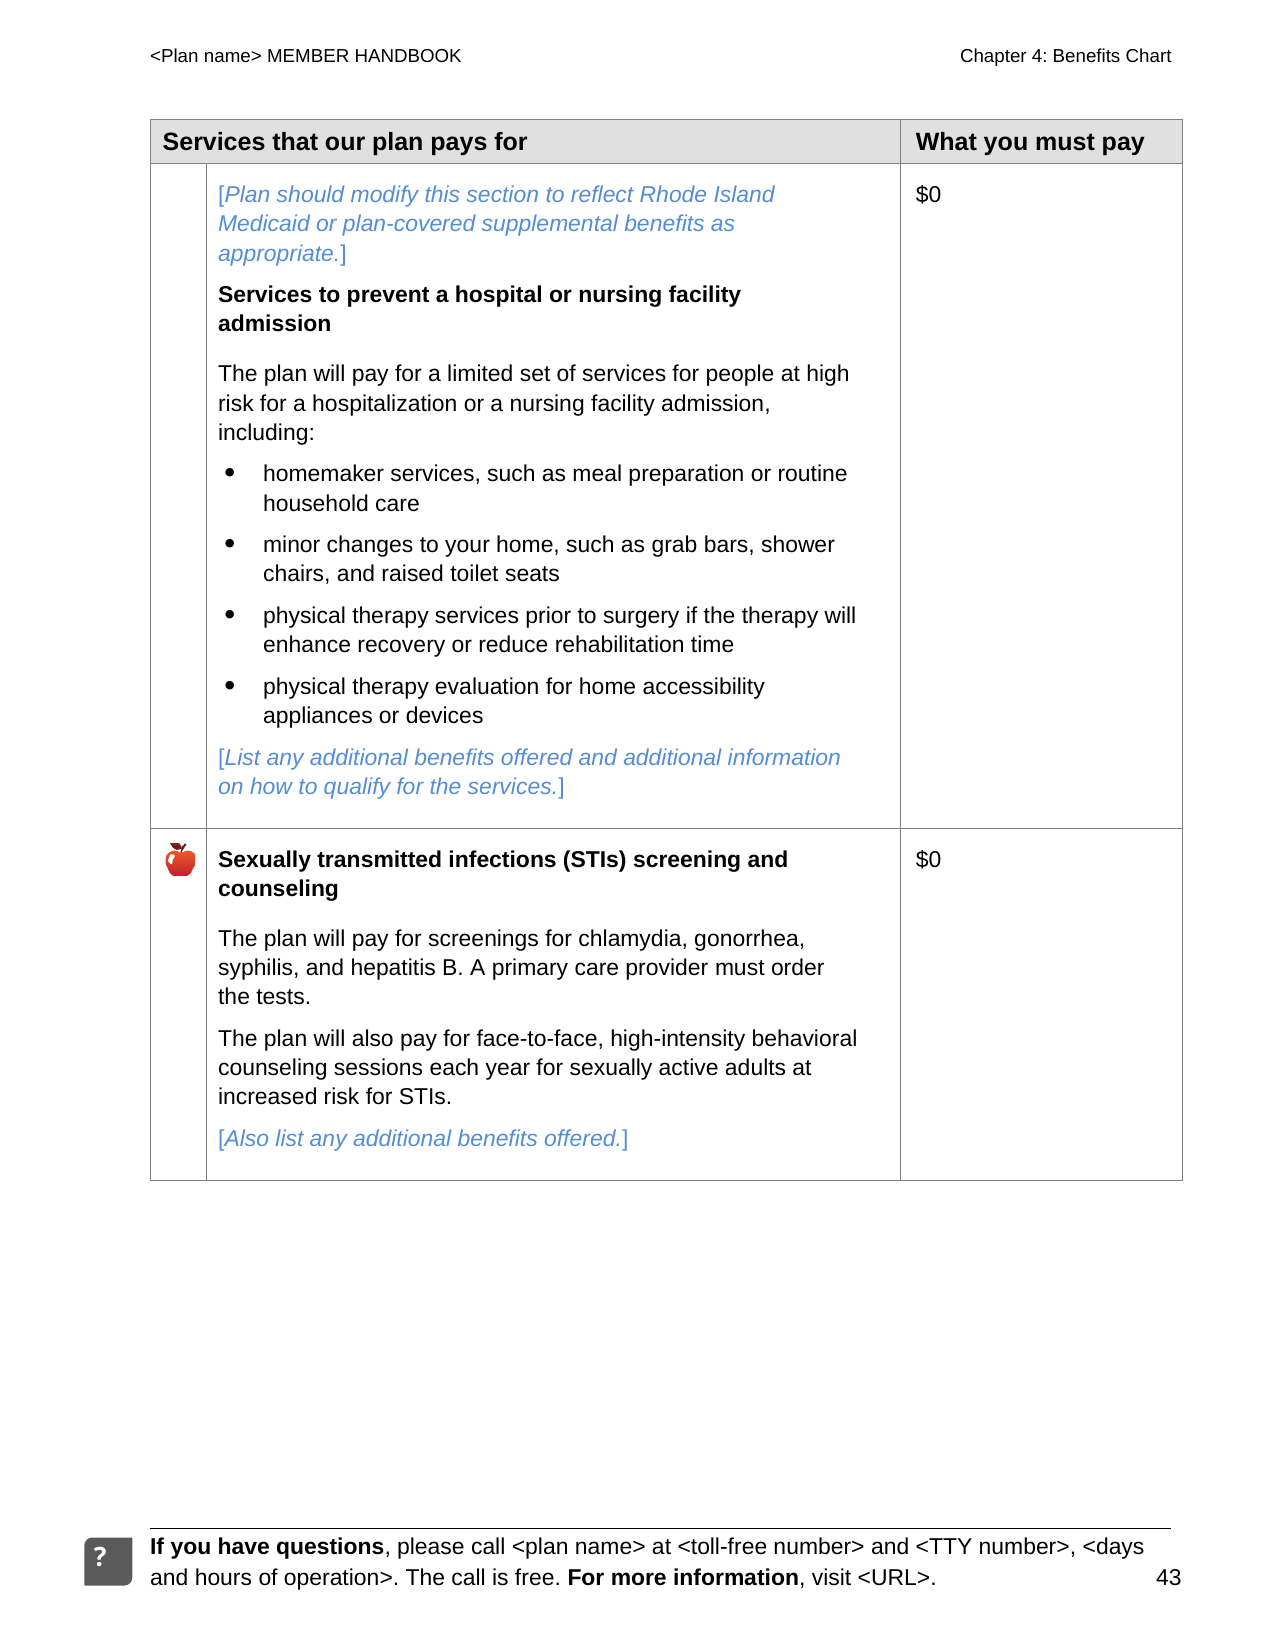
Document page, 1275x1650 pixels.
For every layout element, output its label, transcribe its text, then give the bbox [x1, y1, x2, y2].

table_header Services that our plan pays for [151, 120, 900, 163]
table_cell $0 [901, 164, 1182, 828]
table_cell $0 [901, 829, 1182, 1179]
picture [165, 843, 196, 876]
table_cell [151, 829, 206, 1179]
table_cell [151, 164, 206, 828]
table_cell Sexually transmitted infections (STIs) screening and counseling The plan will pay for screenings for chlamydia, gonorrhea, syphilis, and hepatitis B. A primary care provider must order the tests. The plan will also pay for face-to-face, high-intensity behavioral counseling sessions each year for sexually active adults at increased risk for STIs. [Also list any additional benefits offered.] [207, 829, 900, 1179]
table_header What you must pay [901, 120, 1182, 163]
table_cell [Plan should modify this section to reflect Rhode Island Medicaid or plan-covered supplemental benefits as appropriate.] Services to prevent a hospital or nursing facility admission The plan will pay for a limited set of services for people at high risk for a hospitalization or a nursing facility admission, including: homemaker services, such as meal preparation or routine household care minor changes to your home, such as grab bars, shower chairs, and raised toilet seats physical therapy services prior to surgery if the therapy will enhance recovery or reduce rehabilitation time physical therapy evaluation for home accessibility appliances or devices [List any additional benefits offered and additional information on how to qualify for the services.] [207, 164, 900, 828]
